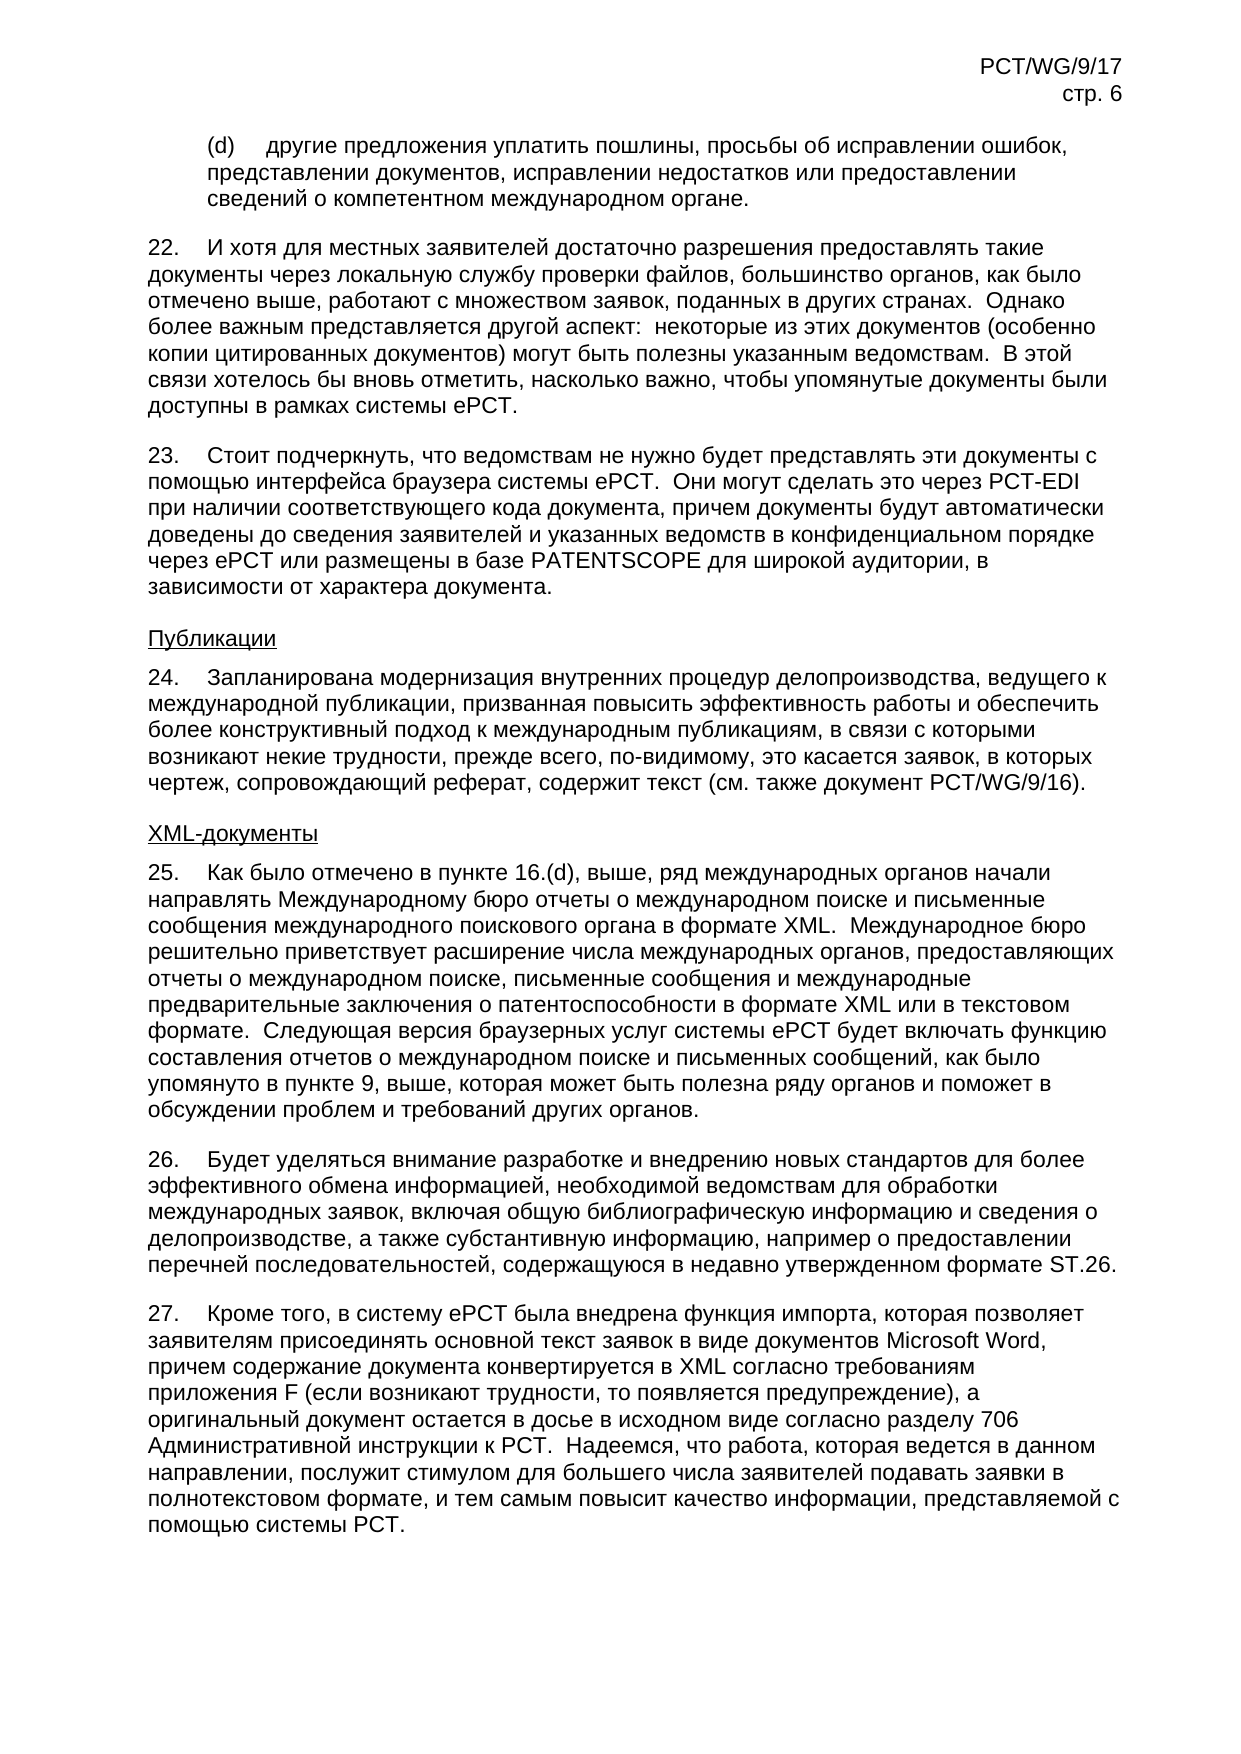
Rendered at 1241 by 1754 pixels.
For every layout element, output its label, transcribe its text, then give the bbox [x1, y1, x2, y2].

text И хотя для местных заявителей достаточно разрешения предоставлять такие документы через локальную службу проверки файлов, большинство органов, как было отмечено выше, работают с множеством заявок, поданных в других странах. Однако более важным представляется другой аспект: некоторые из этих документов (особенно копии цитированных документов) могут быть полезны указанным ведомствам. В этой связи хотелось бы вновь отметить, насколько важно, чтобы упомянутые документы были доступны в рамках системы ePCT. [148, 234, 1122, 419]
subtitle XML-документы [148, 820, 1122, 847]
text Кроме того, в систему ePCT была внедрена функция импорта, которая позволяет заявителям присоединять основной текст заявок в виде документов Microsoft Word, причем содержание документа конвертируется в XML согласно требованиям приложения F (если возникают трудности, то появляется предупреждение), а оригинальный документ остается в досье в исходном виде согласно разделу 706 Административной инструкции к РСТ. Надеемся, что работа, которая ведется в данном направлении, послужит стимулом для большего числа заявителей подавать заявки в полнотекстовом формате, и тем самым повысит качество информации, представляемой с помощью системы РСТ. [148, 1300, 1122, 1537]
list другие предложения уплатить пошлины, просьбы об исправлении ошибок, представлении документов, исправлении недостатков или предоставлении сведений о компетентном международном органе. [207, 132, 1122, 211]
text Как было отмечено в пункте 16(d), выше, ряд международных органов начали направлять Международному бюро отчеты о международном поиске и письменные сообщения международного поискового органа в формате XML. Международное бюро решительно приветствует расширение числа международных органов, предоставляющих отчеты о международном поиске, письменные сообщения и международные предварительные заключения о патентоспособности в формате XML или в текстовом формате. Следующая версия браузерных услуг системы ePCT будет включать функцию составления отчетов о международном поиске и письменных сообщений, как было упомянуто в пункте 9, выше, которая может быть полезна ряду органов и поможет в обсуждении проблем и требований других органов. [148, 859, 1122, 1123]
subtitle Публикации [148, 625, 1122, 651]
text Будет уделяться внимание разработке и внедрению новых стандартов для более эффективного обмена информацией, необходимой ведомствам для обработки международных заявок, включая общую библиографическую информацию и сведения о делопроизводстве, а также субстантивную информацию, например о предоставлении перечней последовательностей, содержащуюся в недавно утвержденном формате ST.26. [148, 1146, 1122, 1277]
text Стоит подчеркнуть, что ведомствам не нужно будет представлять эти документы с помощью интерфейса браузера системы ePCT. Они могут сделать это через PCT-EDI при наличии соответствующего кода документа, причем документы будут автоматически доведены до сведения заявителей и указанных ведомств в конфиденциальном порядке через ePCT или размещены в базе PATENTSCOPE для широкой аудитории, в зависимости от характера документа. [148, 442, 1122, 600]
text Запланирована модернизация внутренних процедур делопроизводства, ведущего к международной публикации, призванная повысить эффективность работы и обеспечить более конструктивный подход к международным публикациям, в связи с которыми возникают некие трудности, прежде всего, по-видимому, это касается заявок, в которых чертеж, сопровождающий реферат, содержит текст (см. также документ PCT/WG/9/16). [148, 663, 1122, 795]
